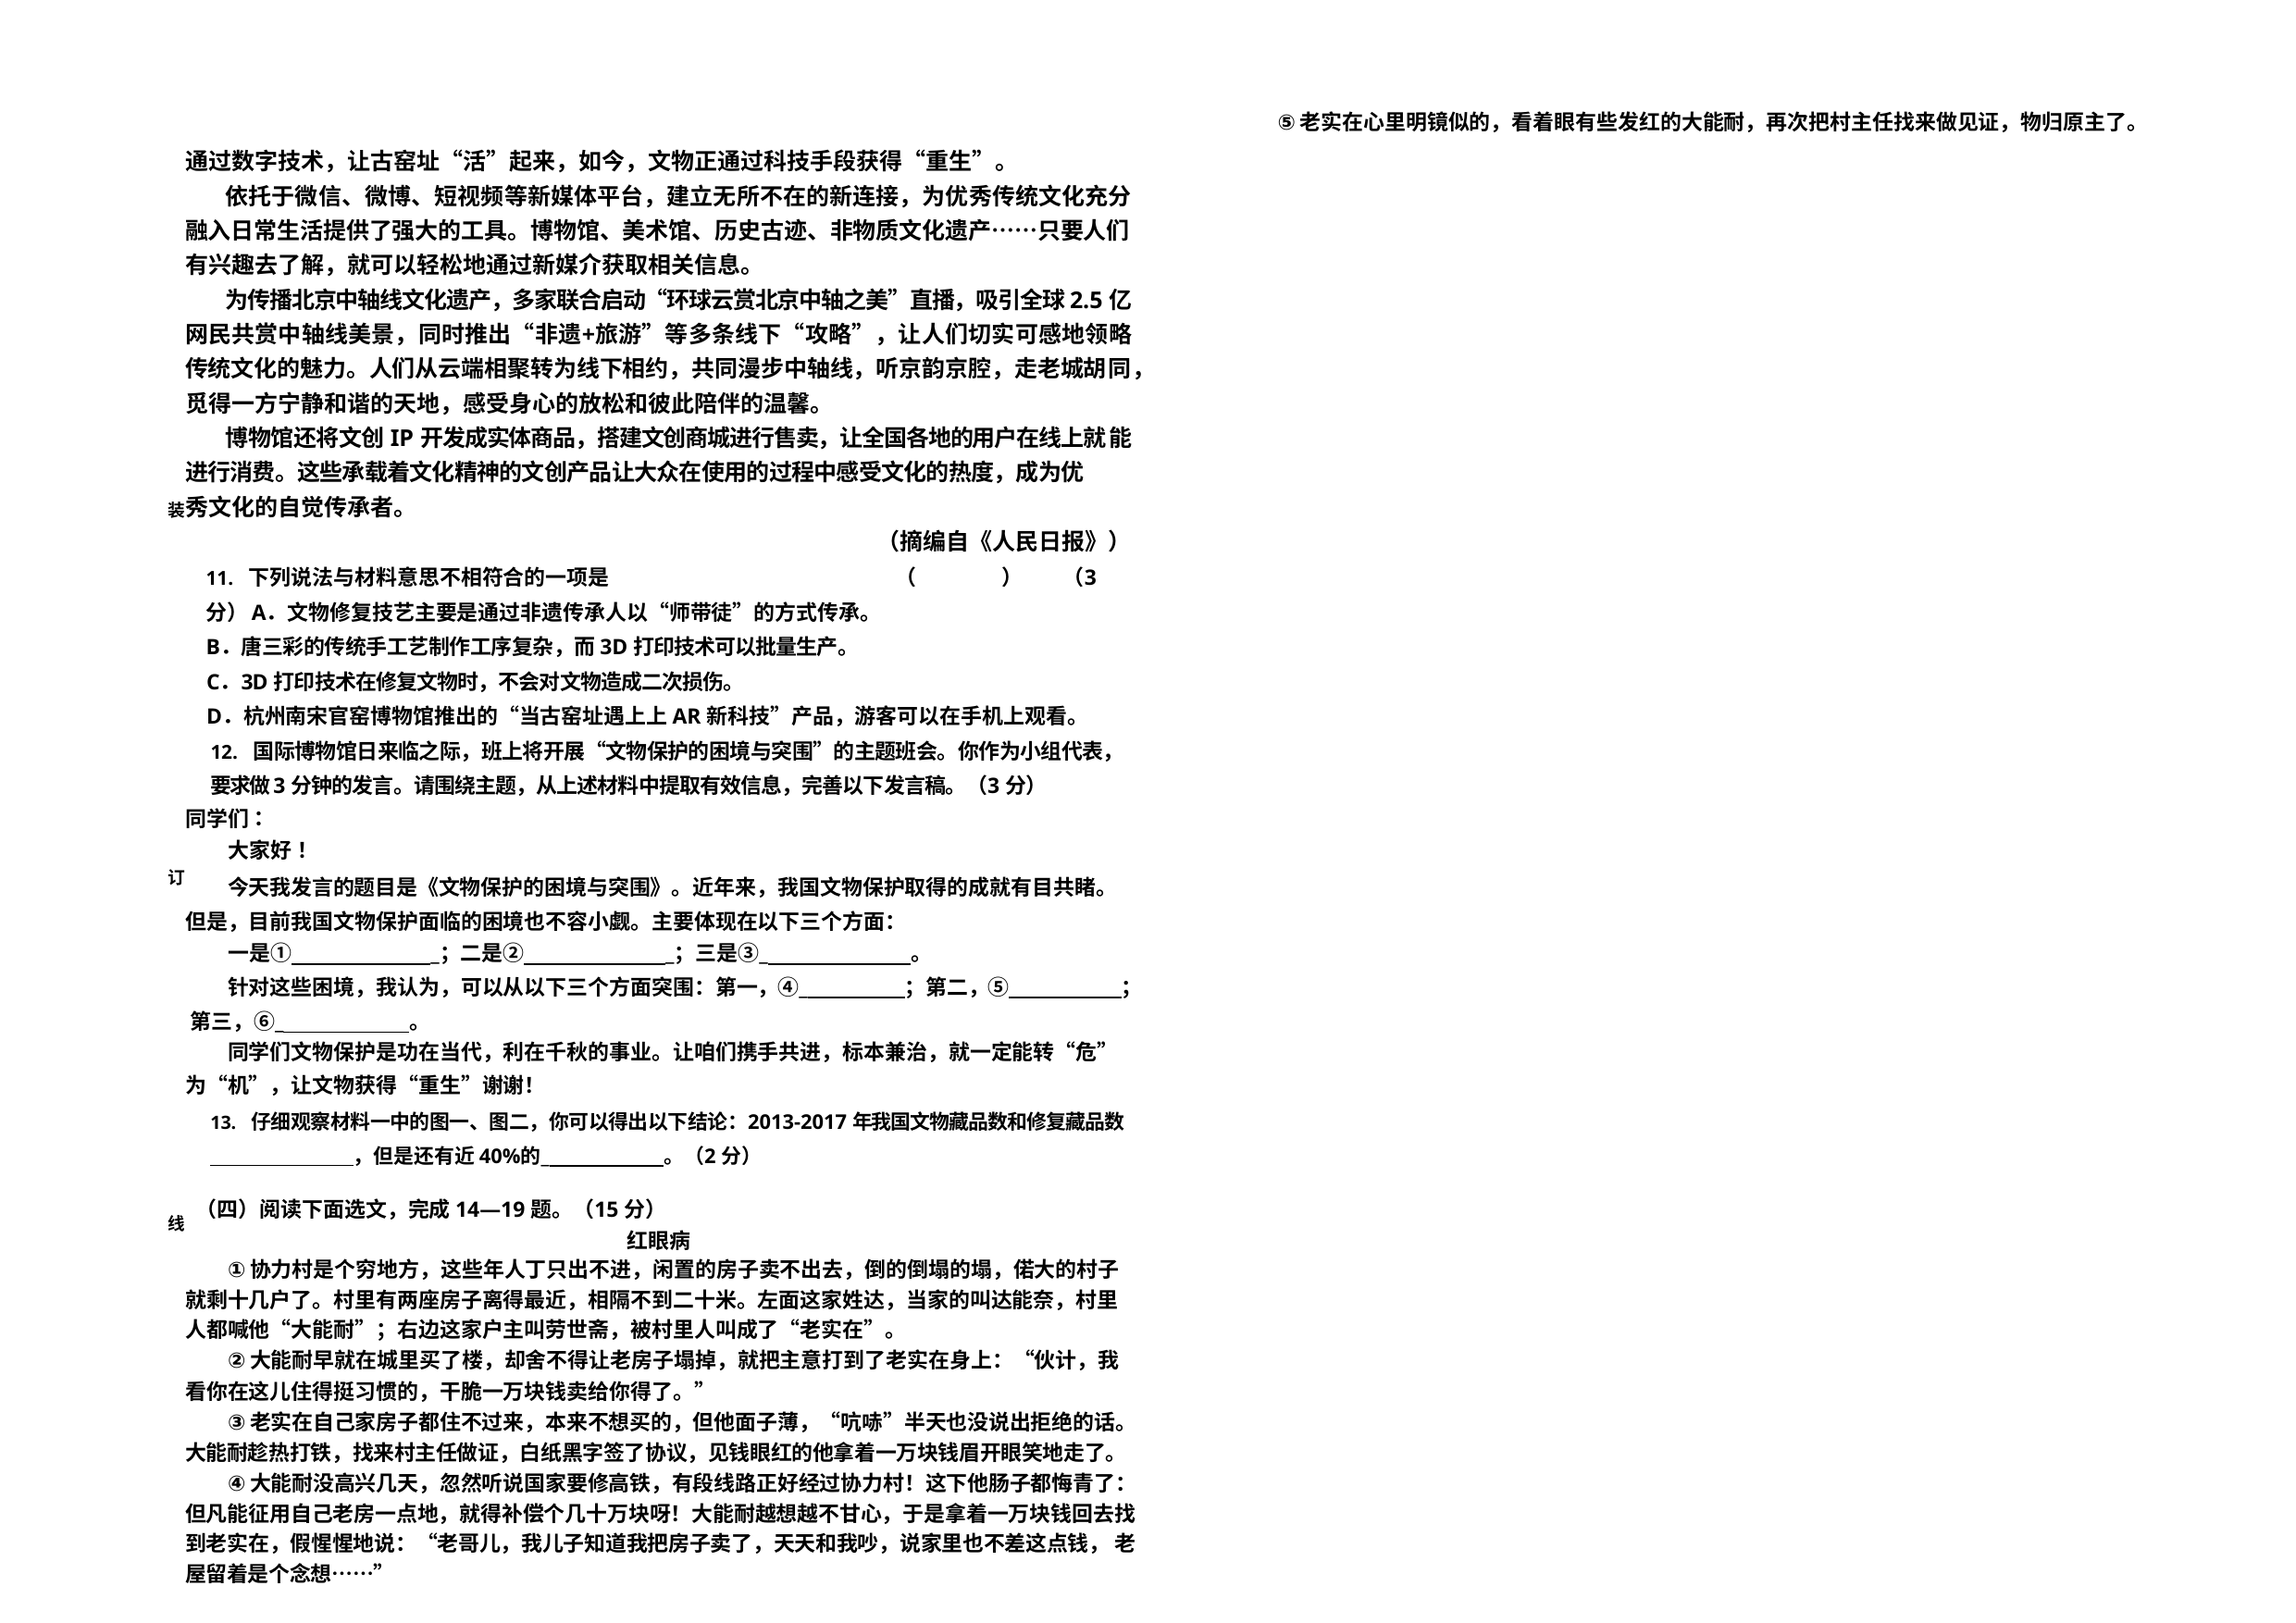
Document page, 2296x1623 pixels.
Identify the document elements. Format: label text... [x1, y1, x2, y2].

list 下列说法与材料意思不相符合的一项是 （ ） （3 分） A．文物修复技艺主要是通过非遗传承人以“师带徒”的方式传承。 [205, 561, 1142, 626]
text 同学们： [185, 804, 1142, 833]
text 同学们文物保护是功在当代，利在千秋的事业。让咱们携手共进，标本兼治，就一定能转“危” [228, 1040, 1142, 1065]
text ④大能耐没高兴几天，忽然听说国家要修高铁，有段线路正好经过协力村！这下他肠子都悔青了： 但凡能征用自己老房一点地，就得补偿个几十万块呀！大能耐越想越不甘心，于是拿着一万块钱回去找到老实在，假惺惺地说：“老哥儿，我儿子知道我把房子卖了，天天和我吵，说家里也不差这点钱， 老屋留着是个念想……” [185, 1468, 1142, 1588]
text B．唐三彩的传统手工艺制作工序复杂，而 3D 打印技术可以批量生产。C．3D 打印技术在修复文物时，不会对文物造成二次损伤。 [205, 630, 866, 696]
text ②大能耐早就在城里买了楼，却舍不得让老房子塌掉，就把主意打到了老实在身上：“伙计，我看你在这儿住得挺习惯的，干脆一万块钱卖给你得了。” [185, 1344, 1122, 1406]
text 订 今天我发言的题目是《文物保护的困境与突围》。近年来，我国文物保护取得的成就有目共睹。但是，目前我国文物保护面临的困境也不容小觑。主要体现在以下三个方面： [168, 863, 1122, 935]
text 为传播北京中轴线文化遗产，多家联合启动“环球云赏北京中轴之美”直播，吸引全球 2.5 亿网民共赏中轴线美景，同时推出“非遗+旅游”等多条线下“攻略”，让人们切实可感地领略传统文化的魅力。人们从云端相聚转为线下相约，共同漫步中轴线，听京韵京腔，走老城胡同，觅得一方宁静和谐的天地，感受身心的放松和彼此陪伴的温馨。 [185, 281, 1132, 418]
text 装秀文化的自觉传承者。 [168, 489, 1142, 522]
text 大家好！ [228, 836, 1142, 863]
text 一是① _；二是② _；三是③_ 。 [228, 940, 1142, 967]
text ①协力村是个穷地方，这些年人丁只出不进，闲置的房子卖不出去，倒的倒塌的塌，偌大的村子就剩十几户了。村里有两座房子离得最近，相隔不到二十米。左面这家姓达，当家的叫达能奈，村里人都喊他“大能耐”；右边这家户主叫劳世斋，被村里人叫成了“老实在”。 [185, 1253, 1122, 1344]
text 针对这些困境，我认为，可以从以下三个方面突围：第一，④_ ；第二，⑤ ； 第三，⑥_ 。 [185, 970, 1142, 1035]
text 通过数字技术，让古窑址“活”起来，如今，文物正通过科技手段获得“重生”。 [185, 142, 1142, 177]
text ③老实在自己家房子都住不过来，本来不想买的，但他面子薄，“吭哧”半天也没说出拒绝的话。大能耐趁热打铁，找来村主任做证，白纸黑字签了协议，见钱眼红的他拿着一万块钱眉开眼笑地走了。 [185, 1406, 1142, 1468]
text 为“机”，让文物获得“重生”谢谢！ [185, 1069, 1142, 1099]
text （四）阅读下面选文，完成 14—19 题。（15 分） [196, 1199, 1142, 1221]
text （摘编自《人民日报》） [876, 523, 1142, 556]
text 红眼病 [299, 1233, 1017, 1253]
list 国际博物馆日来临之际，班上将开展“文物保护的困境与突围”的主题班会。你作为小组代表， 要求做 3 分钟的发言。请围绕主题，从上述材料中提取有效信息，完善以下发言稿。（3 分） [210, 734, 1142, 799]
text 博物馆还将文创 IP 开发成实体商品，搭建文创商城进行售卖，让全国各地的用户在线上就能进行消费。这些承载着文化精神的文创产品让大众在使用的过程中感受文化的热度，成为优 [185, 419, 1132, 488]
text ⑤老实在心里明镜似的，看着眼有些发红的大能耐，再次把村主任找来做见证，物归原主了。 [1277, 105, 2209, 136]
list 仔细观察材料一中的图一、图二，你可以得出以下结论：2013-2017 年我国文物藏品数和修复藏品数 [210, 1106, 1142, 1135]
text D．杭州南宋官窑博物馆推出的“当古窑址遇上上 AR 新科技”产品，游客可以在手机上观看。 [206, 700, 1142, 731]
text ，但是还有近 40%的_ 。（2 分） [210, 1140, 1142, 1170]
text 依托于微信、微博、短视频等新媒体平台，建立无所不在的新连接，为优秀传统文化充分融入日常生活提供了强大的工具。博物馆、美术馆、历史古迹、非物质文化遗产……只要人们有兴趣去了解，就可以轻松地通过新媒介获取相关信息。 [185, 178, 1132, 280]
